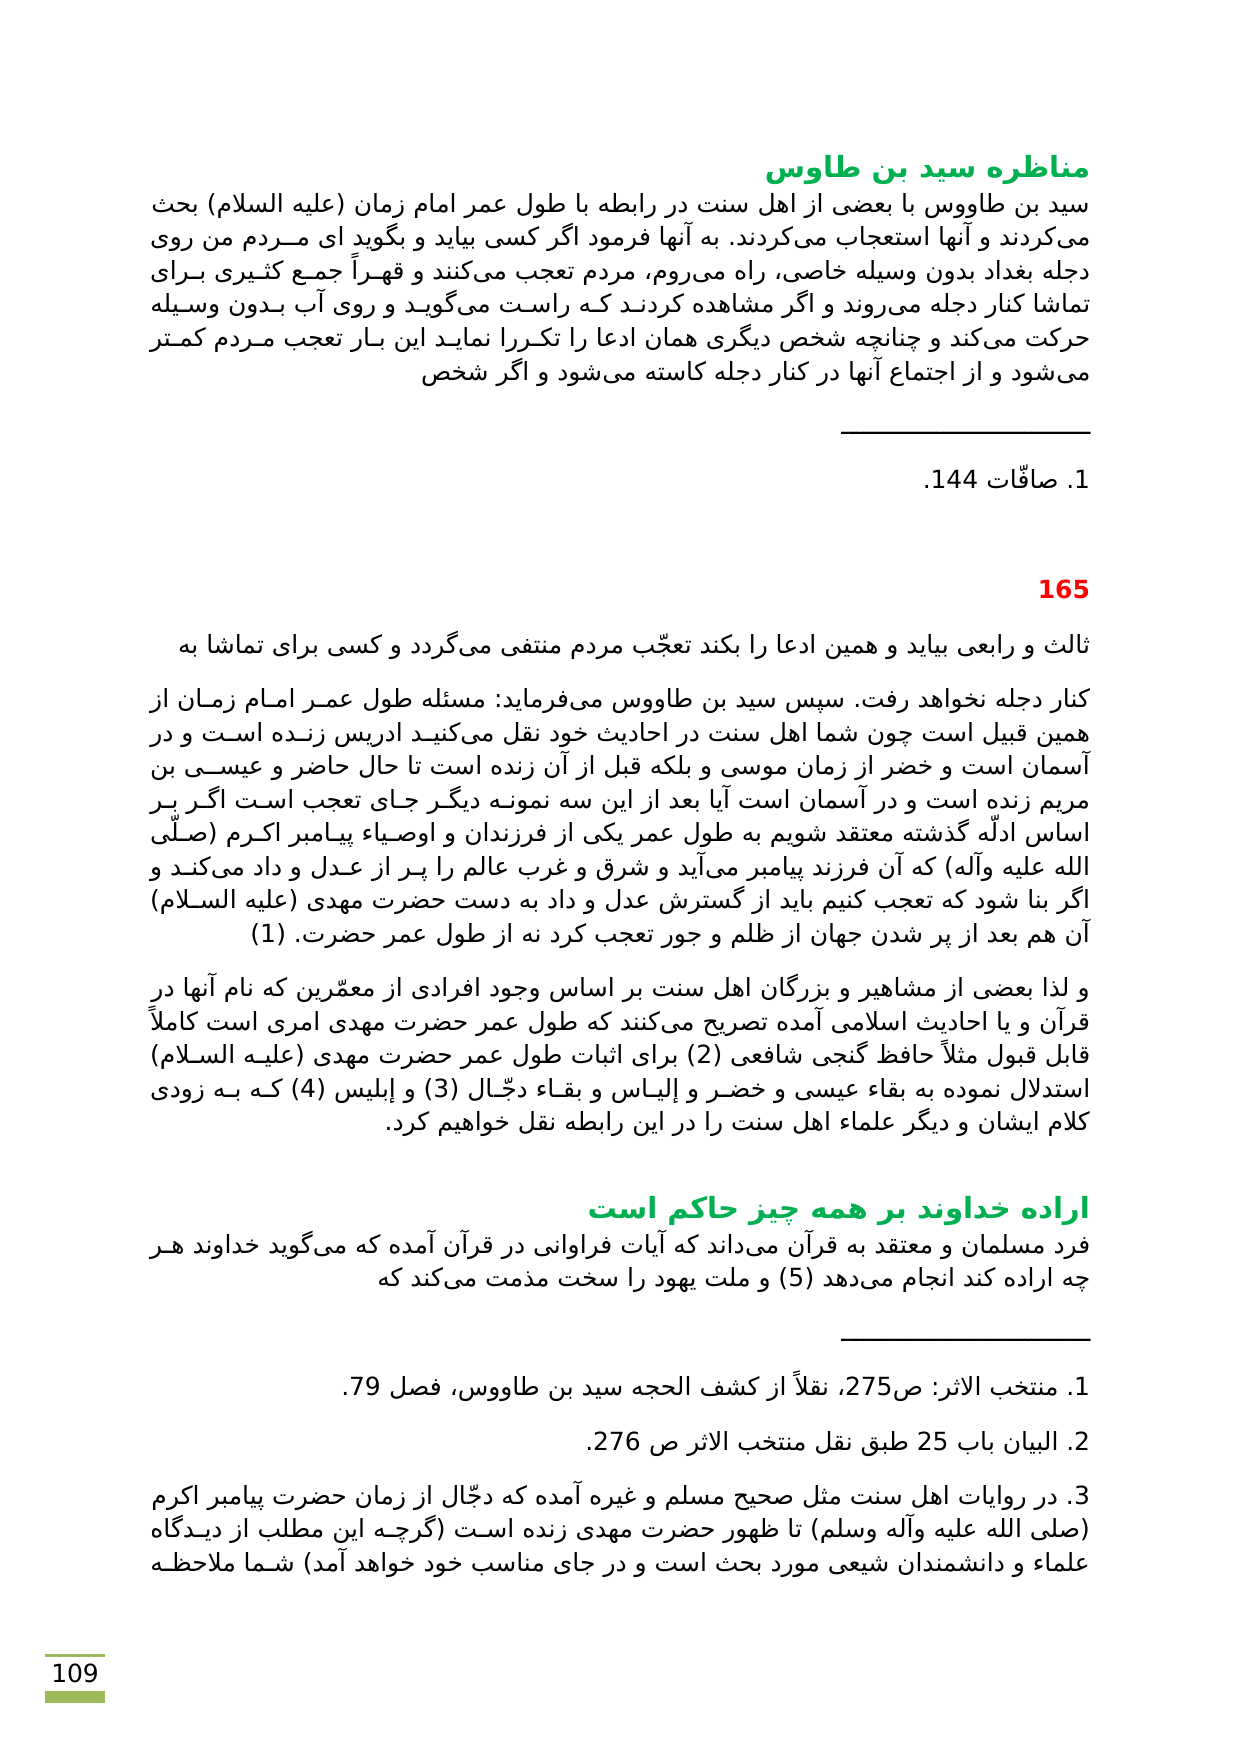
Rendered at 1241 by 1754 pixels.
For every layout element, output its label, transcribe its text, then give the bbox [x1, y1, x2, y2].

text 165 [150, 576, 1090, 605]
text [150, 1481, 1090, 1577]
text کنار دجله نخواهد رفت. سپس سید بن طاووس می‌فرماید: مسئله طول عمر امام زمان از همین قبیل است چون شما اهل سنت در احادیث خود نقل می‌کنید ادریس زنده است و در آسمان است و خضر از زمان موسی و بلکه قبل از آن زنده است تا حال حاضر و عیسی بن مریم زنده است و در آسمان است آیا بعد از این سه نمونه دیگر جای تعجب است اگر بر اساس ادلّه گذشته معتقد شویم به طول عمر یکی از فرزندان و اوصیاء پیامبر اکرم (صلّی الله علیه وآله) که آن فرزند پیامبر می‌آید و شرق و غرب عالم را پر از عدل و داد می‌کند و اگر بنا شود که تعجب کنیم باید از گسترش عدل و داد به دست حضرت مهدی (علیه السلام) آن هم بعد از پر شدن جهان از ظلم و جور تعجب کرد نه از طول عمر حضرت. (1) [150, 684, 1090, 948]
subtitle اراده خداوند بر همه چیز حاکم است [150, 1191, 1090, 1225]
text 2. البیان باب 25 طبق نقل منتخب الاثر ص 276. [150, 1427, 1090, 1456]
text ــــــــــــــــــــــــــــــــــ [150, 411, 1090, 440]
text 1. منتخب الاثر: ص275، نقلاً از کشف الحجه سید بن طاووس، فصل 79. [150, 1372, 1090, 1402]
text و لذا بعضی از مشاهیر و بزرگان اهل سنت بر اساس وجود افرادی از معمّرین که نام آنها در قرآن و یا احادیث اسلامی آمده تصریح می‌کنند که طول عمر حضرت مهدی امری است کاملاً قابل قبول مثلاً حافظ گنجی شافعی (2) برای اثبات طول عمر حضرت مهدی (علیه السلام) استدلال نموده به بقاء عیسی و خضر و إلیاس و بقاء دجّال (3) و إبلیس (4) که به زودی کلام ایشان و دیگر علماء اهل سنت را در این رابطه نقل خواهیم کرد. [150, 973, 1090, 1137]
text 1. صافّات 144. [150, 465, 1090, 494]
subtitle مناظره سید بن طاوس [150, 150, 1090, 184]
text ثالث و رابعی بیاید و همین ادعا را بکند تعجّب مردم منتفی می‌گردد و کسی برای تماشا به [150, 630, 1090, 659]
text فرد مسلمان و معتقد به قرآن می‌داند که آیات فراوانی در قرآن آمده که می‌گوید خداوند هر چه اراده کند انجام می‌دهد (5) و ملت یهود را سخت مذمت می‌کند که [150, 1230, 1090, 1293]
text ــــــــــــــــــــــــــــــــــ [150, 1318, 1090, 1347]
text سید بن طاووس با بعضی از اهل سنت در رابطه با طول عمر امام زمان (علیه السلام) بحث می‌کردند و آنها استعجاب می‌کردند. به آنها فرمود اگر کسی بیاید و بگوید ای مردم من روی دجله بغداد بدون وسیله خاصی، راه می‌روم، مردم تعجب می‌کنند و قهراً جمع کثیری برای تماشا کنار دجله می‌روند و اگر مشاهده کردند که راست می‌گوید و روی آب بدون وسیله حرکت می‌کند و چنانچه شخص دیگری همان ادعا را تکررا نماید این بار تعجب مردم کمتر می‌شود و از اجتماع آنها در کنار دجله کاسته می‌شود و اگر شخص [150, 189, 1090, 386]
